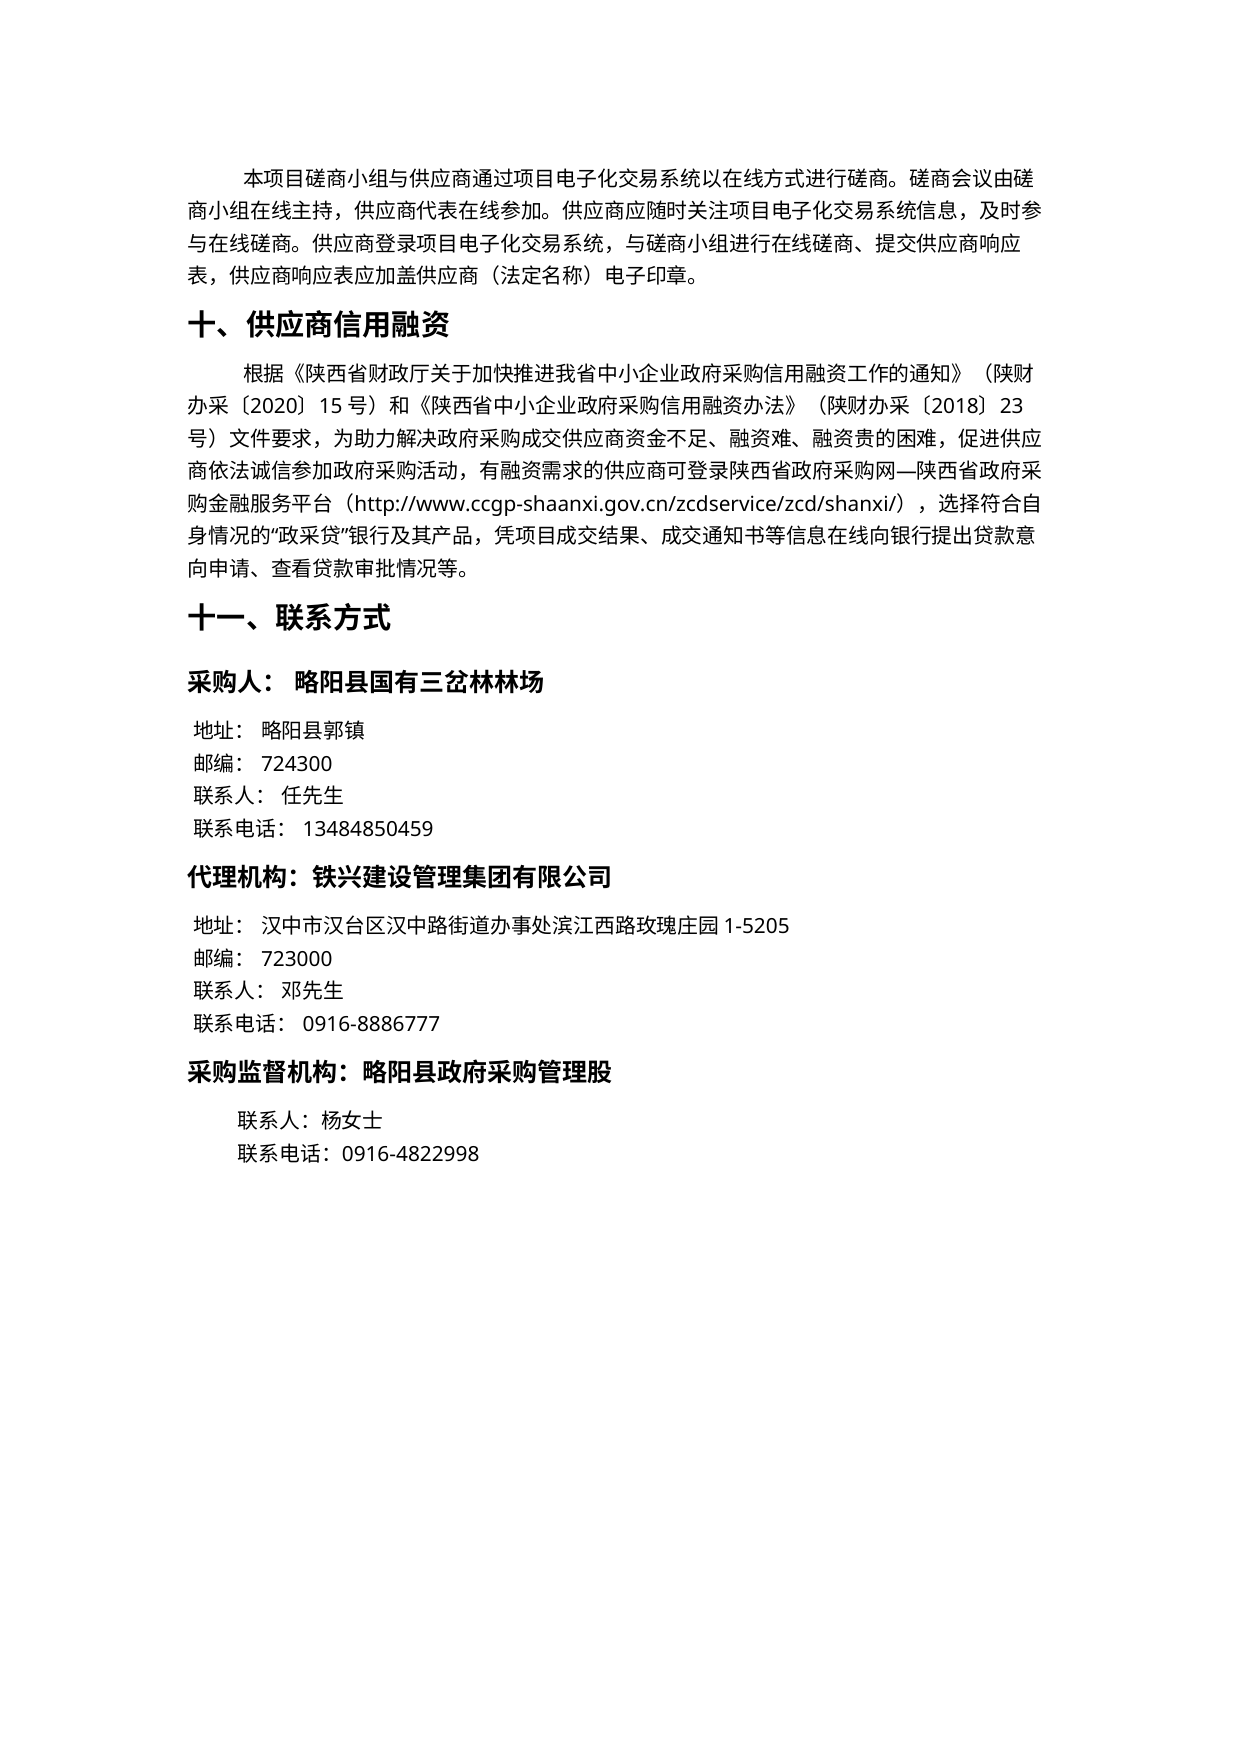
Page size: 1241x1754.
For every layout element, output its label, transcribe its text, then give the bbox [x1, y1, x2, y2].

text 地址： 汉中市汉台区汉中路街道办事处滨江西路玫瑰庄园1-5205 [187, 909, 1053, 942]
text 采购人： 略阳县国有三岔林林场 [187, 649, 1053, 714]
text 采购监督机构：略阳县政府采购管理股 [187, 1039, 1053, 1104]
text 地址： 略阳县郭镇 [187, 714, 1053, 747]
text 联系电话： 13484850459 [187, 812, 1053, 844]
text 邮编： 724300 [187, 747, 1053, 779]
text 根据《陕西省财政厅关于加快推进我省中小企业政府采购信用融资工作的通知》（陕财办采〔2020〕15 号）和《陕西省中小企业政府采购信用融资办法》（陕财办采〔2018〕23 号）文件要求，为助力解决政府采购成交供应商资金不足、融资难、融资贵的困难，促进供应商依法诚信参加政府采购活动，有融资需求的供应商可登录陕西省政府采购网—陕西省政府采购金融服务平台（http://www.ccgp-shaanxi.gov.cn/zcdservice/zcd/shanxi/），选择符合自身情况的“政采贷”银行及其产品，凭项目成交结果、成交通知书等信息在线向银行提出贷款意向申请、查看贷款审批情况等。 [187, 357, 1053, 584]
text 联系电话： 0916-8886777 [187, 1007, 1053, 1039]
text 联系人：杨女士 [187, 1104, 1053, 1137]
text 联系人： 任先生 [187, 779, 1053, 812]
text 联系人： 邓先生 [187, 974, 1053, 1007]
text 代理机构：铁兴建设管理集团有限公司 [187, 844, 1053, 909]
text 十、供应商信用融资 [187, 292, 1053, 357]
text 本项目磋商小组与供应商通过项目电子化交易系统以在线方式进行磋商。磋商会议由磋商小组在线主持，供应商代表在线参加。供应商应随时关注项目电子化交易系统信息，及时参与在线磋商。供应商登录项目电子化交易系统，与磋商小组进行在线磋商、提交供应商响应表，供应商响应表应加盖供应商（法定名称）电子印章。 [187, 162, 1053, 292]
text 十一、联系方式 [187, 584, 1053, 649]
text 邮编： 723000 [187, 942, 1053, 974]
text 联系电话：0916-4822998 [187, 1137, 1053, 1169]
